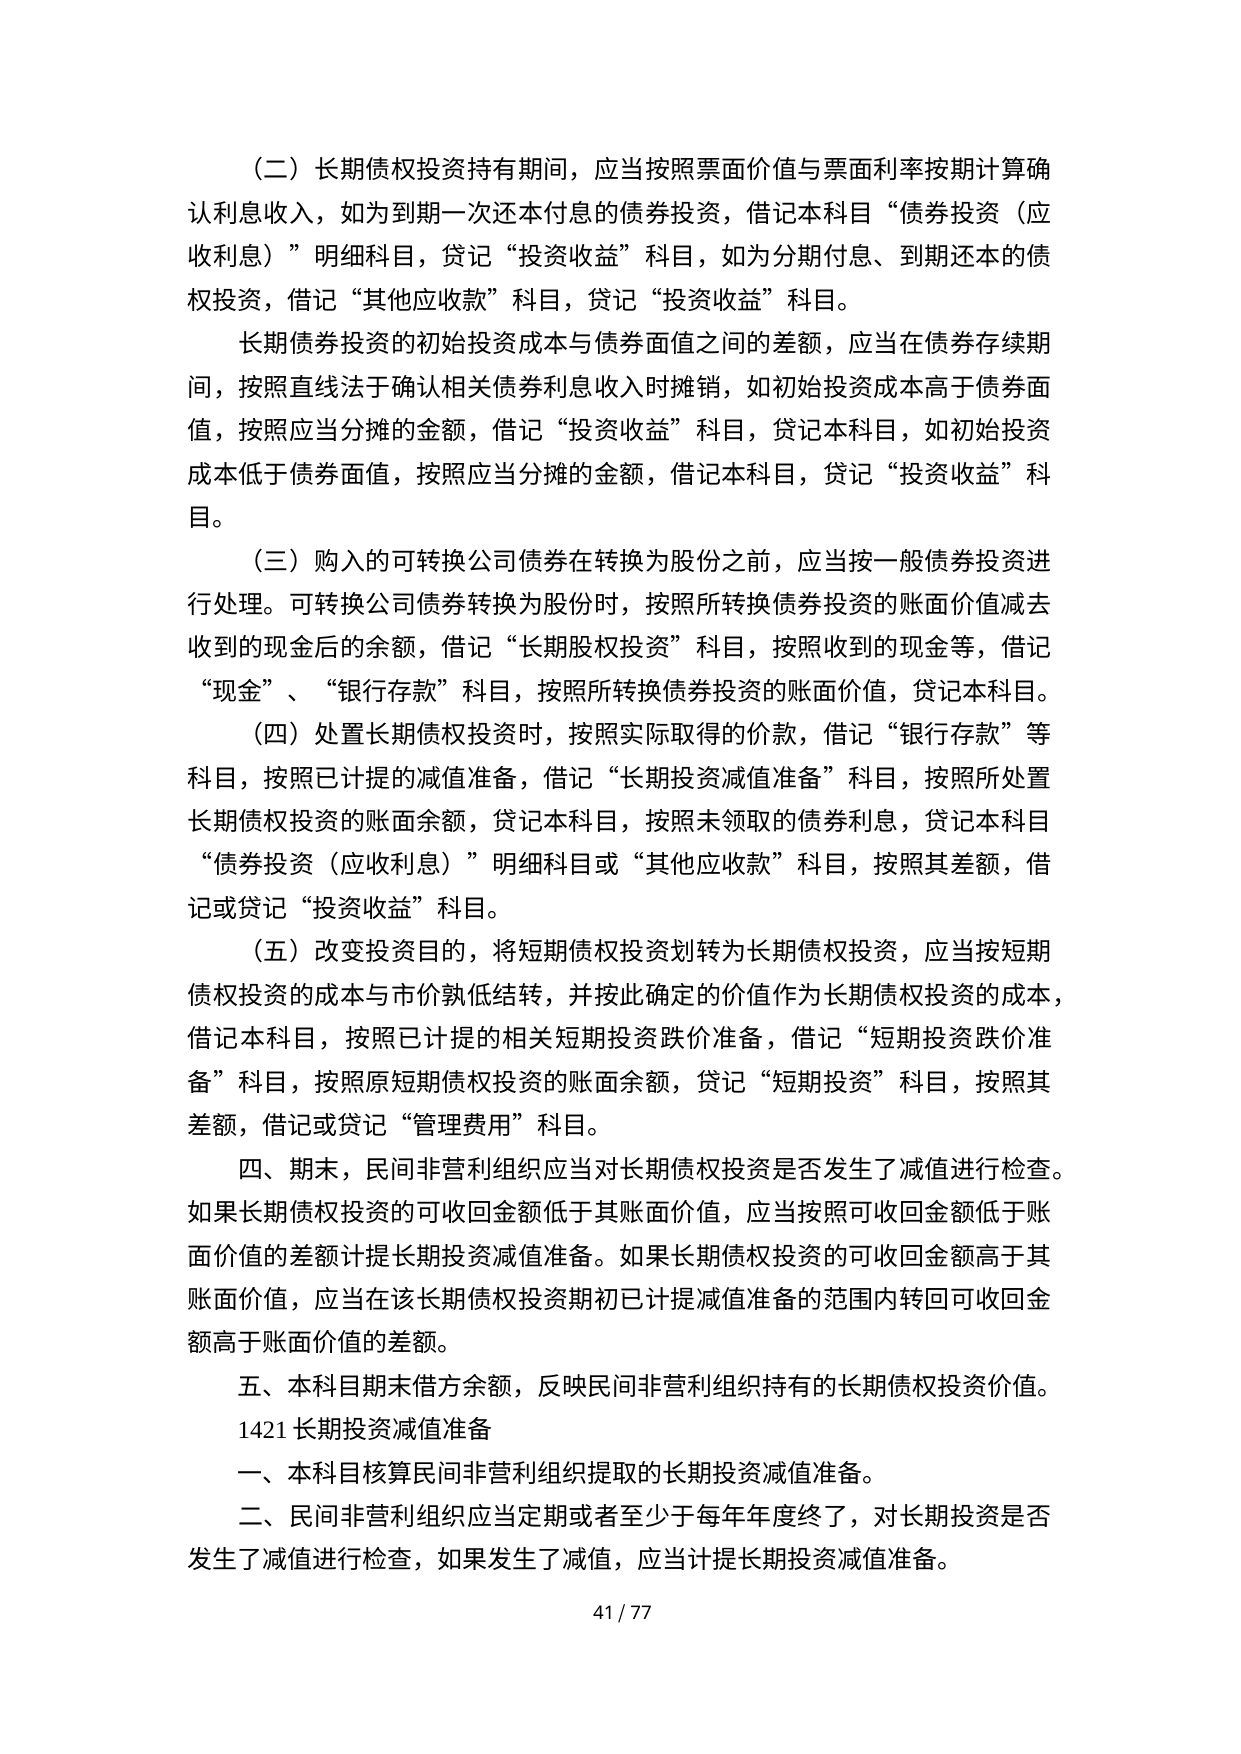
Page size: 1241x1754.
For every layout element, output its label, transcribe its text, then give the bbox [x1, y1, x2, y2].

text 长期债券投资的初始投资成本与债券面值之间的差额，应当在债券存续期间，按照直线法于确认相关债券利息收入时摊销，如初始投资成本高于债券面值，按照应当分摊的金额，借记“投资收益”科目，贷记本科目，如初始投资成本低于债券面值，按照应当分摊的金额，借记本科目，贷记“投资收益”科目。 [187, 324, 1053, 534]
text （二）长期债权投资持有期间，应当按照票面价值与票面利率按期计算确认利息收入，如为到期一次还本付息的债券投资，借记本科目“债券投资（应收利息）”明细科目，贷记“投资收益”科目，如为分期付息、到期还本的债权投资，借记“其他应收款”科目，贷记“投资收益”科目。 [187, 150, 1053, 317]
text 1421长期投资减值准备 [187, 1410, 1053, 1446]
text （四）处置长期债权投资时，按照实际取得的价款，借记“银行存款”等科目，按照已计提的减值准备，借记“长期投资减值准备”科目，按照所处置长期债权投资的账面余额，贷记本科目，按照未领取的债券利息，贷记本科目“债券投资（应收利息）”明细科目或“其他应收款”科目，按照其差额，借记或贷记“投资收益”科目。 [187, 715, 1053, 925]
text （三）购入的可转换公司债券在转换为股份之前，应当按一般债券投资进行处理。可转换公司债券转换为股份时，按照所转换债券投资的账面价值减去收到的现金后的余额，借记“长期股权投资”科目，按照收到的现金等，借记“现金”、“银行存款”科目，按照所转换债券投资的账面价值，贷记本科目。 [187, 541, 1053, 707]
text 一、本科目核算民间非营利组织提取的长期投资减值准备。 [187, 1453, 1053, 1489]
text 二、民间非营利组织应当定期或者至少于每年年度终了，对长期投资是否发生了减值进行检查，如果发生了减值，应当计提长期投资减值准备。 [187, 1497, 1053, 1576]
text （五）改变投资目的，将短期债权投资划转为长期债权投资，应当按短期债权投资的成本与市价孰低结转，并按此确定的价值作为长期债权投资的成本，借记本科目，按照已计提的相关短期投资跌价准备，借记“短期投资跌价准备”科目，按照原短期债权投资的账面余额，贷记“短期投资”科目，按照其差额，借记或贷记“管理费用”科目。 [187, 932, 1053, 1142]
text 五、本科目期末借方余额，反映民间非营利组织持有的长期债权投资价值。 [187, 1366, 1053, 1402]
text 四、期末，民间非营利组织应当对长期债权投资是否发生了减值进行检查。如果长期债权投资的可收回金额低于其账面价值，应当按照可收回金额低于账面价值的差额计提长期投资减值准备。如果长期债权投资的可收回金额高于其账面价值，应当在该长期债权投资期初已计提减值准备的范围内转回可收回金额高于账面价值的差额。 [187, 1149, 1053, 1359]
